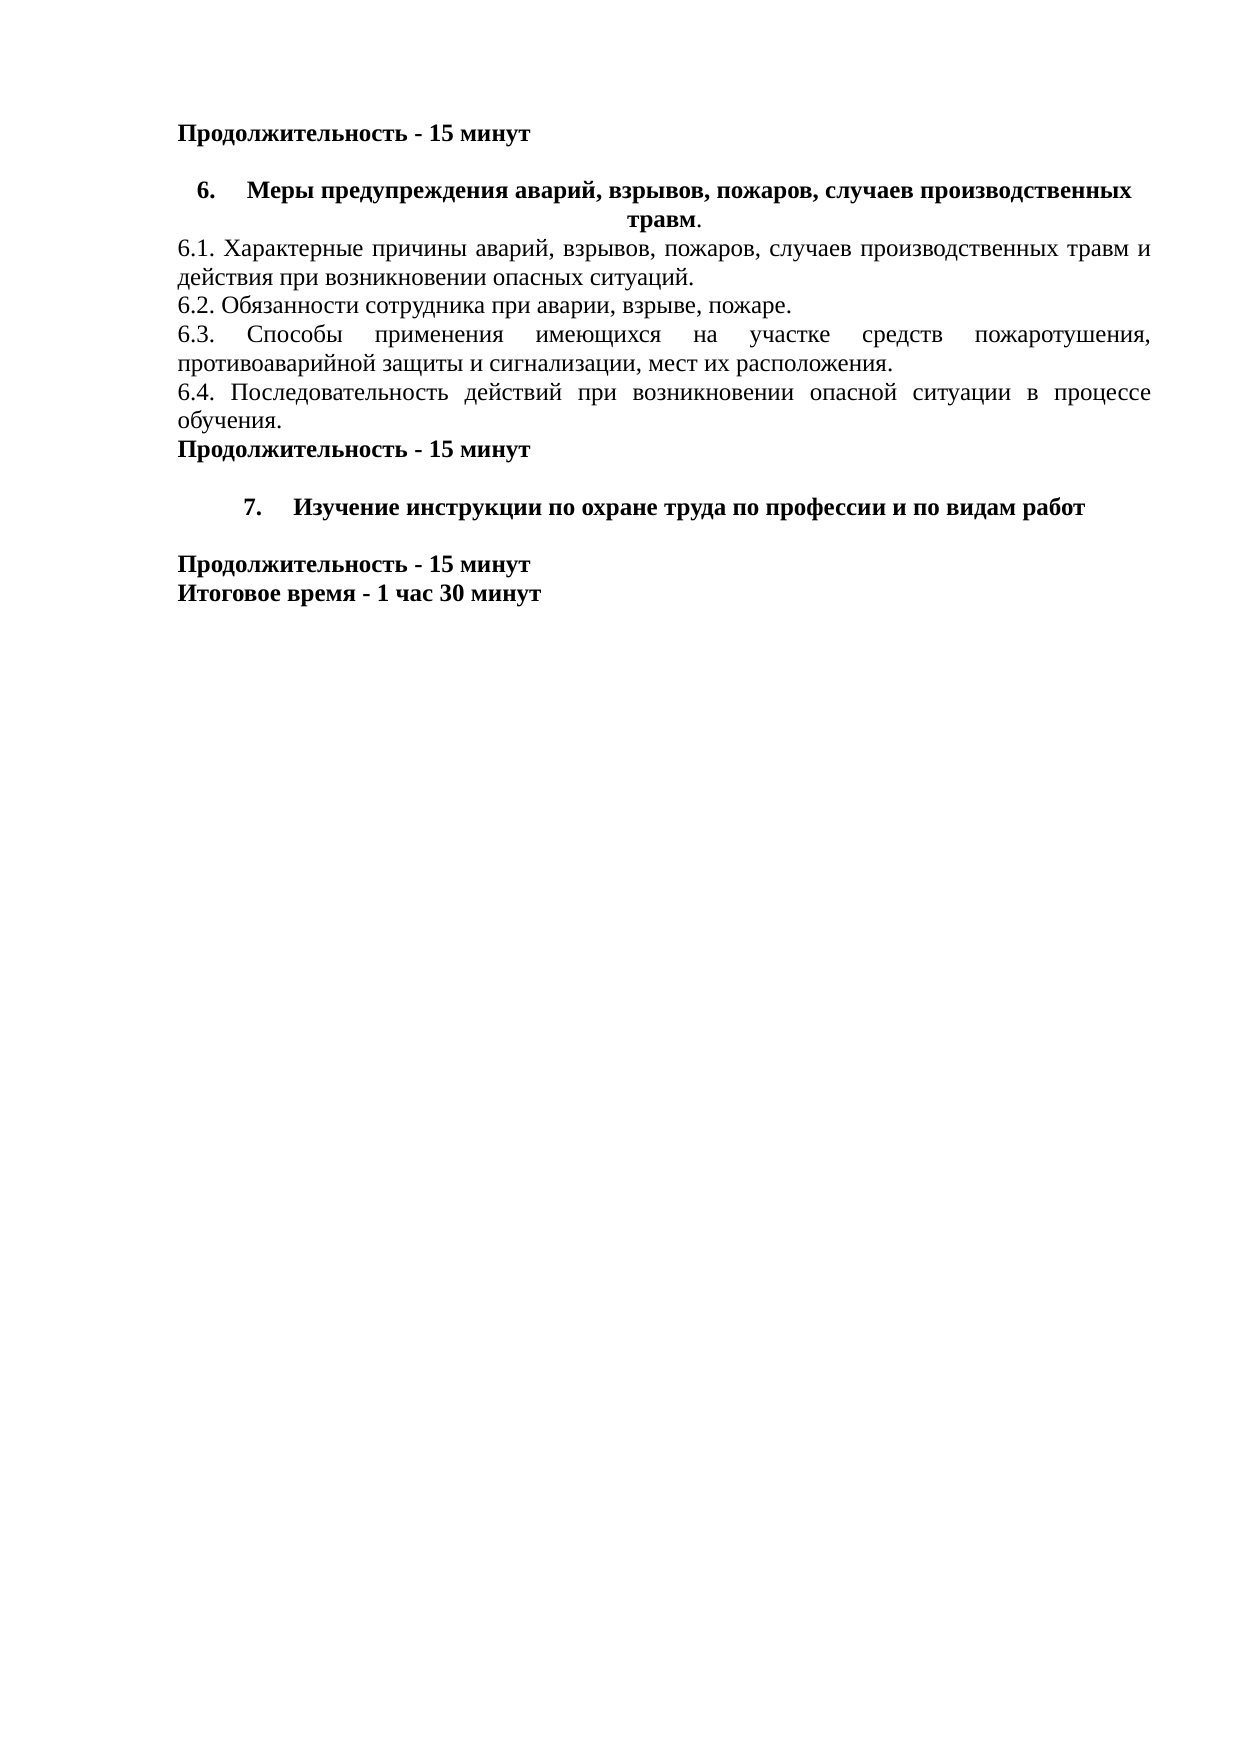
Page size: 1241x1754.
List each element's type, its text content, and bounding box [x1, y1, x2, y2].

text 6.2. Обязанности сотрудника при аварии, взрыве, пожаре. [177, 291, 1152, 319]
text 6.3. Способы применения имеющихся на участке средств пожаротушения, противоаварийной защиты и сигнализации, мест их расположения. [177, 319, 1152, 377]
text Продолжительность - 15 минут [177, 118, 1152, 147]
text 6.1. Характерные причины аварий, взрывов, пожаров, случаев производственных травм и действия при возникновении опасных ситуаций. [177, 233, 1152, 291]
text 6.4. Последовательность действий при возникновении опасной ситуации в процессе обучения. [177, 377, 1152, 434]
text 6. Меры предупреждения аварий, взрывов, пожаров, случаев производственных травм. [177, 176, 1152, 233]
text Продолжительность - 15 минут [177, 549, 1152, 578]
text Итоговое время - 1 час 30 минут [177, 578, 1152, 607]
text 7. Изучение инструкции по охране труда по профессии и по видам работ [177, 492, 1152, 521]
text Продолжительность - 15 минут [177, 434, 1152, 463]
